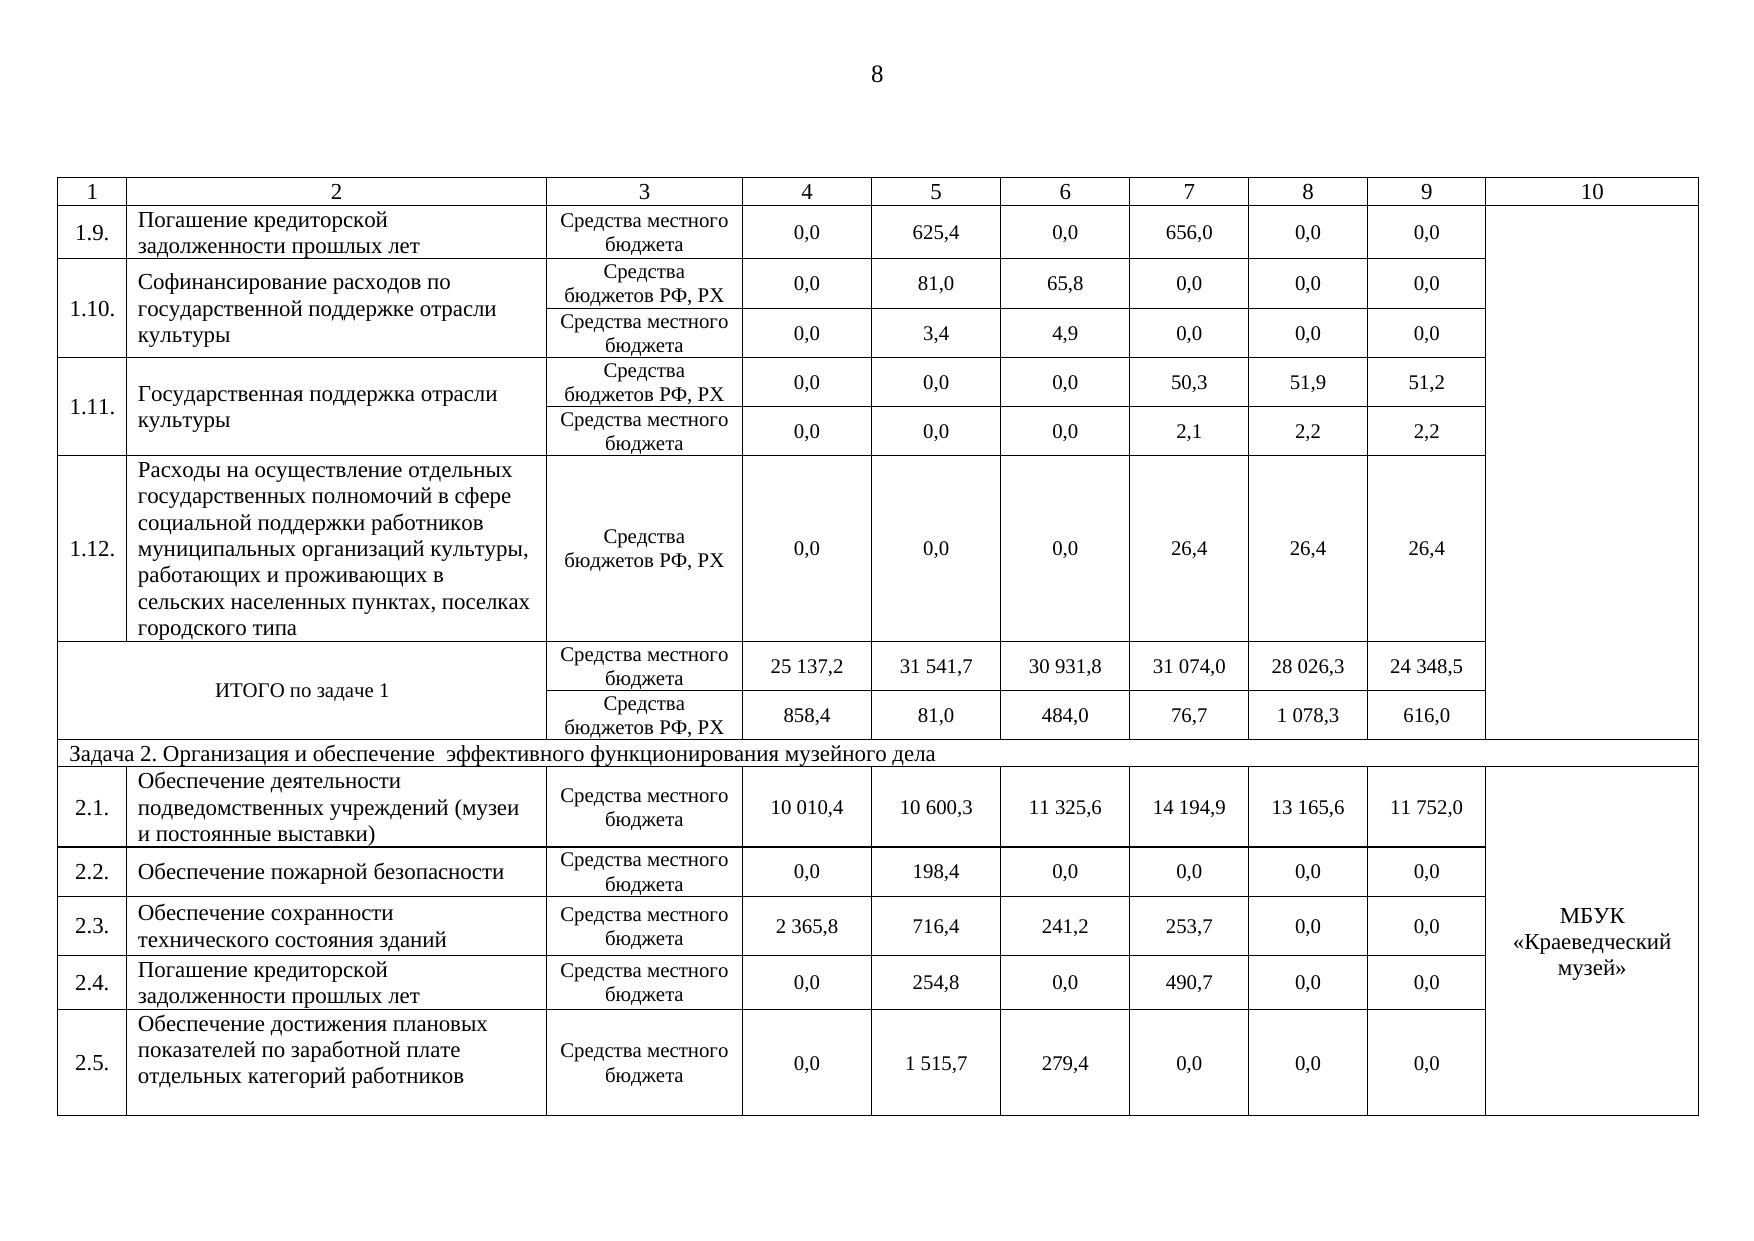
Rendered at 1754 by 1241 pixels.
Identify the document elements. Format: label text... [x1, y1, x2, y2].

table_cell 31 541,7 [872, 642, 1000, 690]
table_cell 25 137,2 [743, 642, 871, 690]
table_cell [1486, 206, 1698, 739]
table_cell 0,0 [1249, 206, 1367, 258]
table_cell 81,0 [872, 259, 1000, 307]
table_cell 0,0 [1001, 358, 1129, 406]
table_cell 1 078,3 [1249, 691, 1367, 739]
table_cell 1 [58, 178, 126, 204]
table_cell 5 [872, 178, 1000, 204]
table_cell 0,0 [1368, 1010, 1485, 1115]
table_cell 26,4 [1368, 456, 1485, 641]
table_cell 0,0 [1368, 259, 1485, 307]
table_cell 30 931,8 [1001, 642, 1129, 690]
table_cell 616,0 [1368, 691, 1485, 739]
table_cell 26,4 [1249, 456, 1367, 641]
table_cell МБУК «Краеведческий музей» [1486, 767, 1698, 1115]
table_cell 0,0 [1368, 848, 1485, 896]
table_cell 24 348,5 [1368, 642, 1485, 690]
table_cell 0,0 [743, 358, 871, 406]
table_cell Обеспечение сохранности технического состояния зданий [127, 897, 546, 955]
table_cell 3 [547, 178, 742, 204]
table_cell Средства бюджетов РФ, РХ [547, 259, 742, 307]
table_cell 1.9. [58, 206, 126, 258]
table_cell 4 [743, 178, 871, 204]
table_cell 0,0 [1368, 206, 1485, 258]
table_cell Средства бюджетов РФ, РХ [547, 456, 742, 641]
table_cell ИТОГО по задаче 1 [58, 642, 546, 739]
table_cell Расходы на осуществление отдельных государственных полномочий в сфере социальной поддержки работников муниципальных организаций культуры, работающих и проживающих в сельских населенных пунктах, поселках городского типа [127, 456, 546, 641]
table_cell 31 074,0 [1130, 642, 1248, 690]
table_cell 11 325,6 [1001, 767, 1129, 846]
table_cell 2,2 [1368, 407, 1485, 455]
table_cell 0,0 [743, 206, 871, 258]
table_cell Средства местного бюджета [547, 897, 742, 955]
table_cell 0,0 [1249, 1010, 1367, 1115]
table_cell Средства местного бюджета [547, 206, 742, 258]
table_cell Обеспечение пожарной безопасности [127, 848, 546, 896]
table_cell Погашение кредиторской задолженности прошлых лет [127, 206, 546, 258]
table_cell Софинансирование расходов по государственной поддержке отрасли культуры [127, 259, 546, 357]
table_cell 858,4 [743, 691, 871, 739]
table_cell 0,0 [1368, 309, 1485, 357]
table_cell 0,0 [1130, 309, 1248, 357]
table_cell 0,0 [872, 358, 1000, 406]
table_cell 65,8 [1001, 259, 1129, 307]
table_cell 0,0 [1130, 259, 1248, 307]
table_cell 13 165,6 [1249, 767, 1367, 846]
table_cell 0,0 [872, 407, 1000, 455]
table_cell 0,0 [1001, 956, 1129, 1009]
table_cell 0,0 [743, 848, 871, 896]
table_cell 2 365,8 [743, 897, 871, 955]
table_cell 10 600,3 [872, 767, 1000, 846]
table_cell 716,4 [872, 897, 1000, 955]
table_cell 0,0 [743, 309, 871, 357]
table_cell Средства местного бюджета [547, 767, 742, 846]
table_cell 0,0 [1001, 407, 1129, 455]
table_cell 0,0 [1001, 456, 1129, 641]
table_cell 28 026,3 [1249, 642, 1367, 690]
table_cell Средства бюджетов РФ, РХ [547, 358, 742, 406]
table_cell 0,0 [1001, 848, 1129, 896]
table_cell Средства бюджетов РФ, РХ [547, 691, 742, 739]
table_cell 279,4 [1001, 1010, 1129, 1115]
table_cell 11 752,0 [1368, 767, 1485, 846]
table_cell 0,0 [1001, 206, 1129, 258]
table_cell 81,0 [872, 691, 1000, 739]
table_cell 0,0 [743, 259, 871, 307]
table_cell 10 010,4 [743, 767, 871, 846]
table_cell 253,7 [1130, 897, 1248, 955]
table_cell 254,8 [872, 956, 1000, 1009]
table_cell 0,0 [1368, 956, 1485, 1009]
table_cell 0,0 [743, 407, 871, 455]
table_cell 1 515,7 [872, 1010, 1000, 1115]
table_cell 0,0 [1249, 848, 1367, 896]
table_cell 490,7 [1130, 956, 1248, 1009]
table_cell 10 [1486, 178, 1698, 204]
table_cell 0,0 [1130, 1010, 1248, 1115]
table_cell 0,0 [1249, 259, 1367, 307]
table_cell 484,0 [1001, 691, 1129, 739]
table_cell Средства местного бюджета [547, 956, 742, 1009]
table_cell 2 [127, 178, 546, 204]
table_cell 1.12. [58, 456, 126, 641]
table_cell 625,4 [872, 206, 1000, 258]
table_cell 14 194,9 [1130, 767, 1248, 846]
table_cell 0,0 [1249, 897, 1367, 955]
table_cell Средства местного бюджета [547, 848, 742, 896]
table_cell 0,0 [743, 1010, 871, 1115]
table_cell 2.3. [58, 897, 126, 955]
table_cell 0,0 [872, 456, 1000, 641]
table_cell 656,0 [1130, 206, 1248, 258]
table_cell 1.10. [58, 259, 126, 357]
table_cell 2,2 [1249, 407, 1367, 455]
table_cell 50,3 [1130, 358, 1248, 406]
table_cell 2.1. [58, 767, 126, 846]
table_cell 2.4. [58, 956, 126, 1009]
table_cell 51,9 [1249, 358, 1367, 406]
table_cell Средства местного бюджета [547, 309, 742, 357]
table_cell 241,2 [1001, 897, 1129, 955]
table_cell 0,0 [743, 456, 871, 641]
table_cell 2.2. [58, 848, 126, 896]
table_cell Средства местного бюджета [547, 642, 742, 690]
table_cell 8 [1249, 178, 1367, 204]
table_cell 4,9 [1001, 309, 1129, 357]
table_cell 76,7 [1130, 691, 1248, 739]
table_cell 198,4 [872, 848, 1000, 896]
table_cell 2,1 [1130, 407, 1248, 455]
table_cell Средства местного бюджета [547, 407, 742, 455]
table_cell Средства местного бюджета [547, 1010, 742, 1115]
table_cell 0,0 [1368, 897, 1485, 955]
table_cell 6 [1001, 178, 1129, 204]
table_cell 1.11. [58, 358, 126, 455]
table_cell 2.5. [58, 1010, 126, 1115]
table_cell 0,0 [1249, 956, 1367, 1009]
table_cell 51,2 [1368, 358, 1485, 406]
table_cell 9 [1368, 178, 1485, 204]
table_cell 7 [1130, 178, 1248, 204]
table_cell Государственная поддержка отрасли культуры [127, 358, 546, 455]
table_cell 3,4 [872, 309, 1000, 357]
table_cell Обеспечение деятельности подведомственных учреждений (музеи и постоянные выставки) [127, 767, 546, 846]
table_cell Обеспечение достижения плановых показателей по заработной плате отдельных категорий работников [127, 1010, 546, 1115]
table_cell 0,0 [743, 956, 871, 1009]
table_cell 0,0 [1249, 309, 1367, 357]
table_cell Погашение кредиторской задолженности прошлых лет [127, 956, 546, 1009]
table_cell 26,4 [1130, 456, 1248, 641]
table_cell Задача 2. Организация и обеспечение эффективного функционирования музейного дела [58, 740, 1698, 766]
table_cell 0,0 [1130, 848, 1248, 896]
